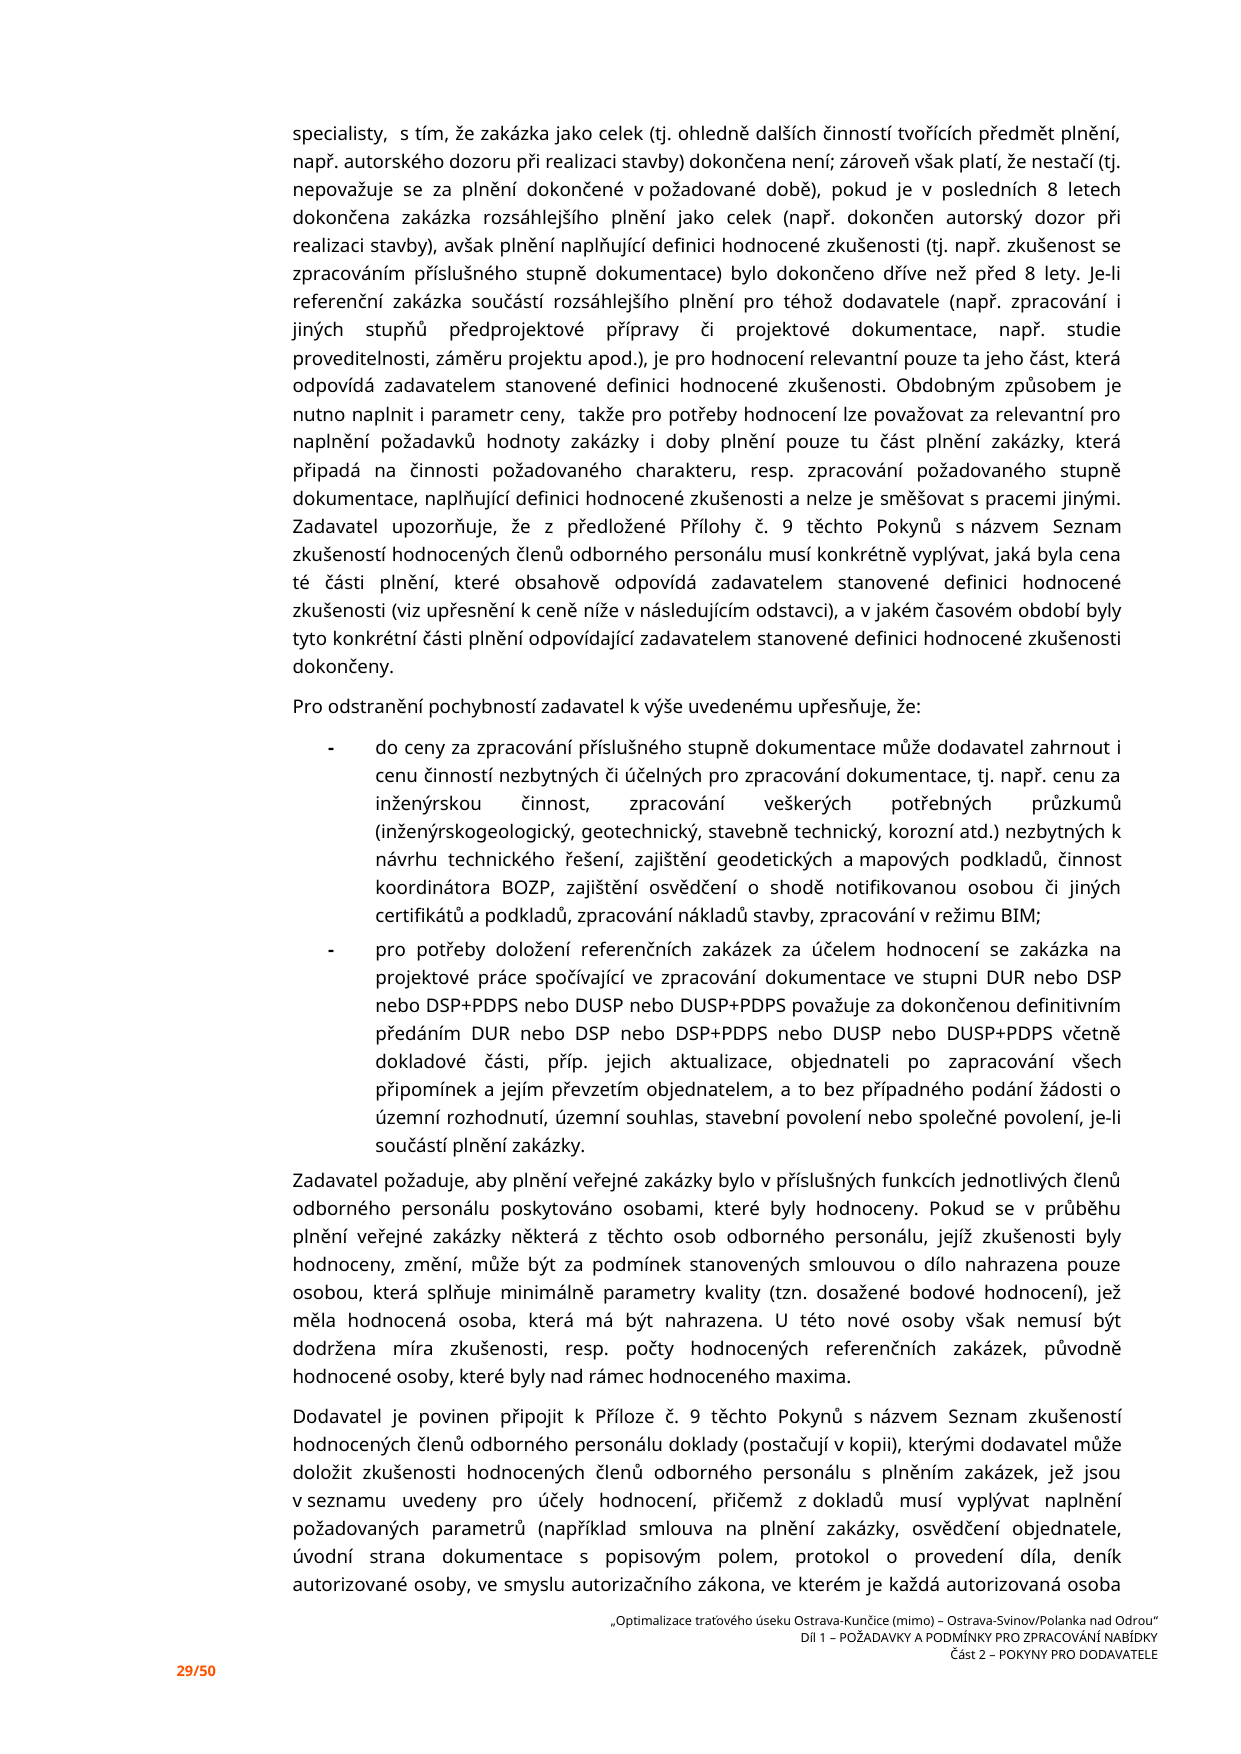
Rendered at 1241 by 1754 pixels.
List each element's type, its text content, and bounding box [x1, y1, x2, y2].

text Pro odstranění pochybností zadavatel k výše uvedenému upřesňuje, že: [292, 693, 1122, 719]
list Zadavatel požaduje, aby plnění veřejné zakázky bylo v příslušných funkcích jednotlivých členů odborného personálu poskytováno osobami, které byly hodnoceny. Pokud se v průběhu plnění veřejné zakázky některá z těchto osob odborného personálu, jejíž zkušenosti byly hodnoceny, změní, může být za podmínek stanovených smlouvou o dílo nahrazena pouze osobou, která splňuje minimálně parametry kvality (tzn. dosažené bodové hodnocení), jež měla hodnocená osoba, která má být nahrazena. U této nové osoby však nemusí být dodržena míra zkušenosti, resp. počty hodnocených referenčních zakázek, původně hodnocené osoby, které byly nad rámec hodnoceného maxima. [292, 1167, 1122, 1388]
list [292, 1403, 1122, 1597]
list pro potřeby doložení referenčních zakázek za účelem hodnocení se zakázka na projektové práce spočívající ve zpracování dokumentace ve stupni DUR nebo DSP nebo DSP+PDPS nebo DUSP nebo DUSP+PDPS považuje za dokončenou definitivním předáním DUR nebo DSP nebo DSP+PDPS nebo DUSP nebo DUSP+PDPS včetně dokladové části, příp. jejich aktualizace, objednateli po zapracování všech připomínek a jejím převzetím objednatelem, a to bez případného podání žádosti o územní rozhodnutí, územní souhlas, stavební povolení nebo společné povolení, je-li součástí plnění zakázky. [328, 936, 1122, 1158]
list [292, 121, 1122, 678]
list do ceny za zpracování příslušného stupně dokumentace může dodavatel zahrnout i cenu činností nezbytných či účelných pro zpracování dokumentace, tj. např. cenu za inženýrskou činnost, zpracování veškerých potřebných průzkumů (inženýrskogeologický, geotechnický, stavebně technický, korozní atd.) nezbytných k návrhu technického řešení, zajištění geodetických a mapových podkladů, činnost koordinátora BOZP, zajištění osvědčení o shodě notifikovanou osobou či jiných certifikátů a podkladů, zpracování nákladů stavby, zpracování v režimu BIM; [328, 734, 1122, 928]
